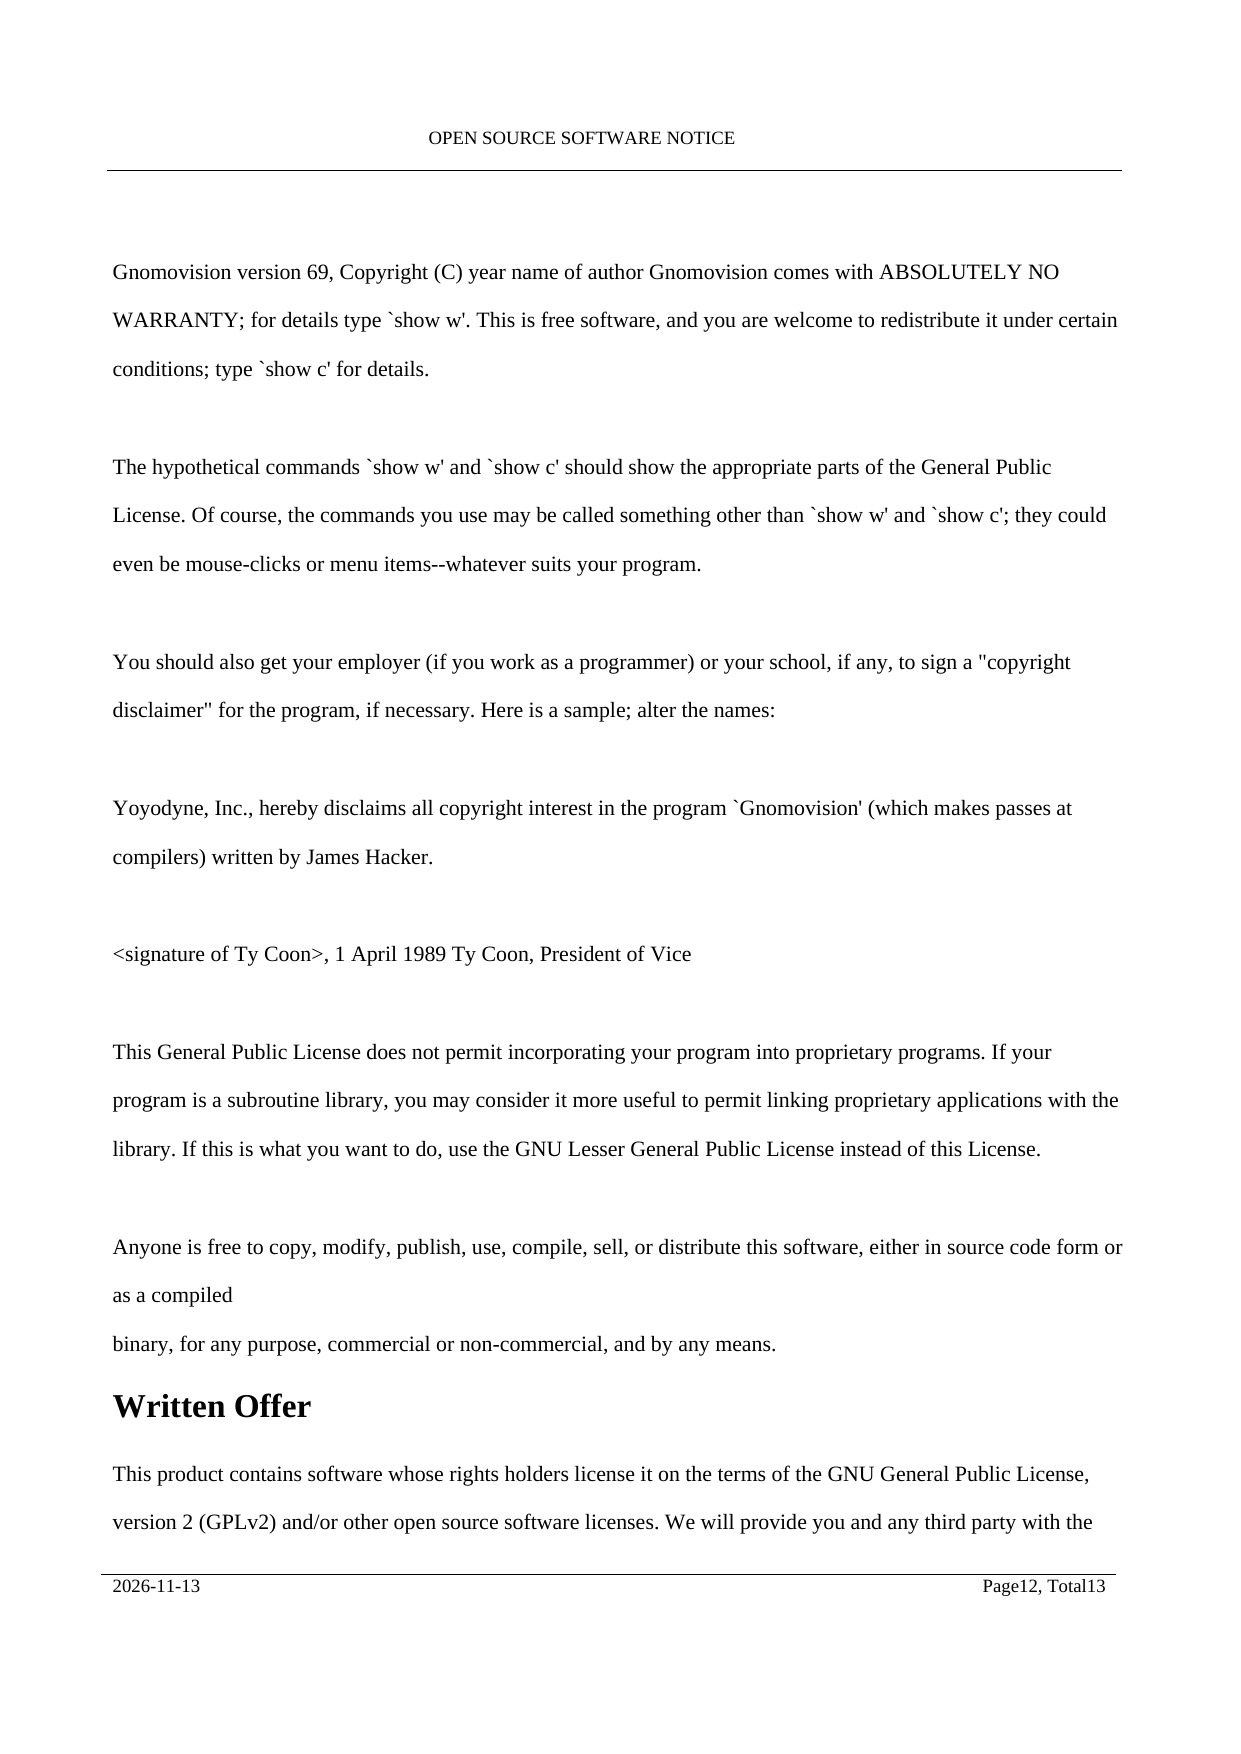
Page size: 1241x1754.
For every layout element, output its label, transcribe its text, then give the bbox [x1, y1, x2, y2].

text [112, 206, 1128, 1360]
text Written Offer [112, 1373, 1128, 1438]
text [112, 1457, 1128, 1538]
